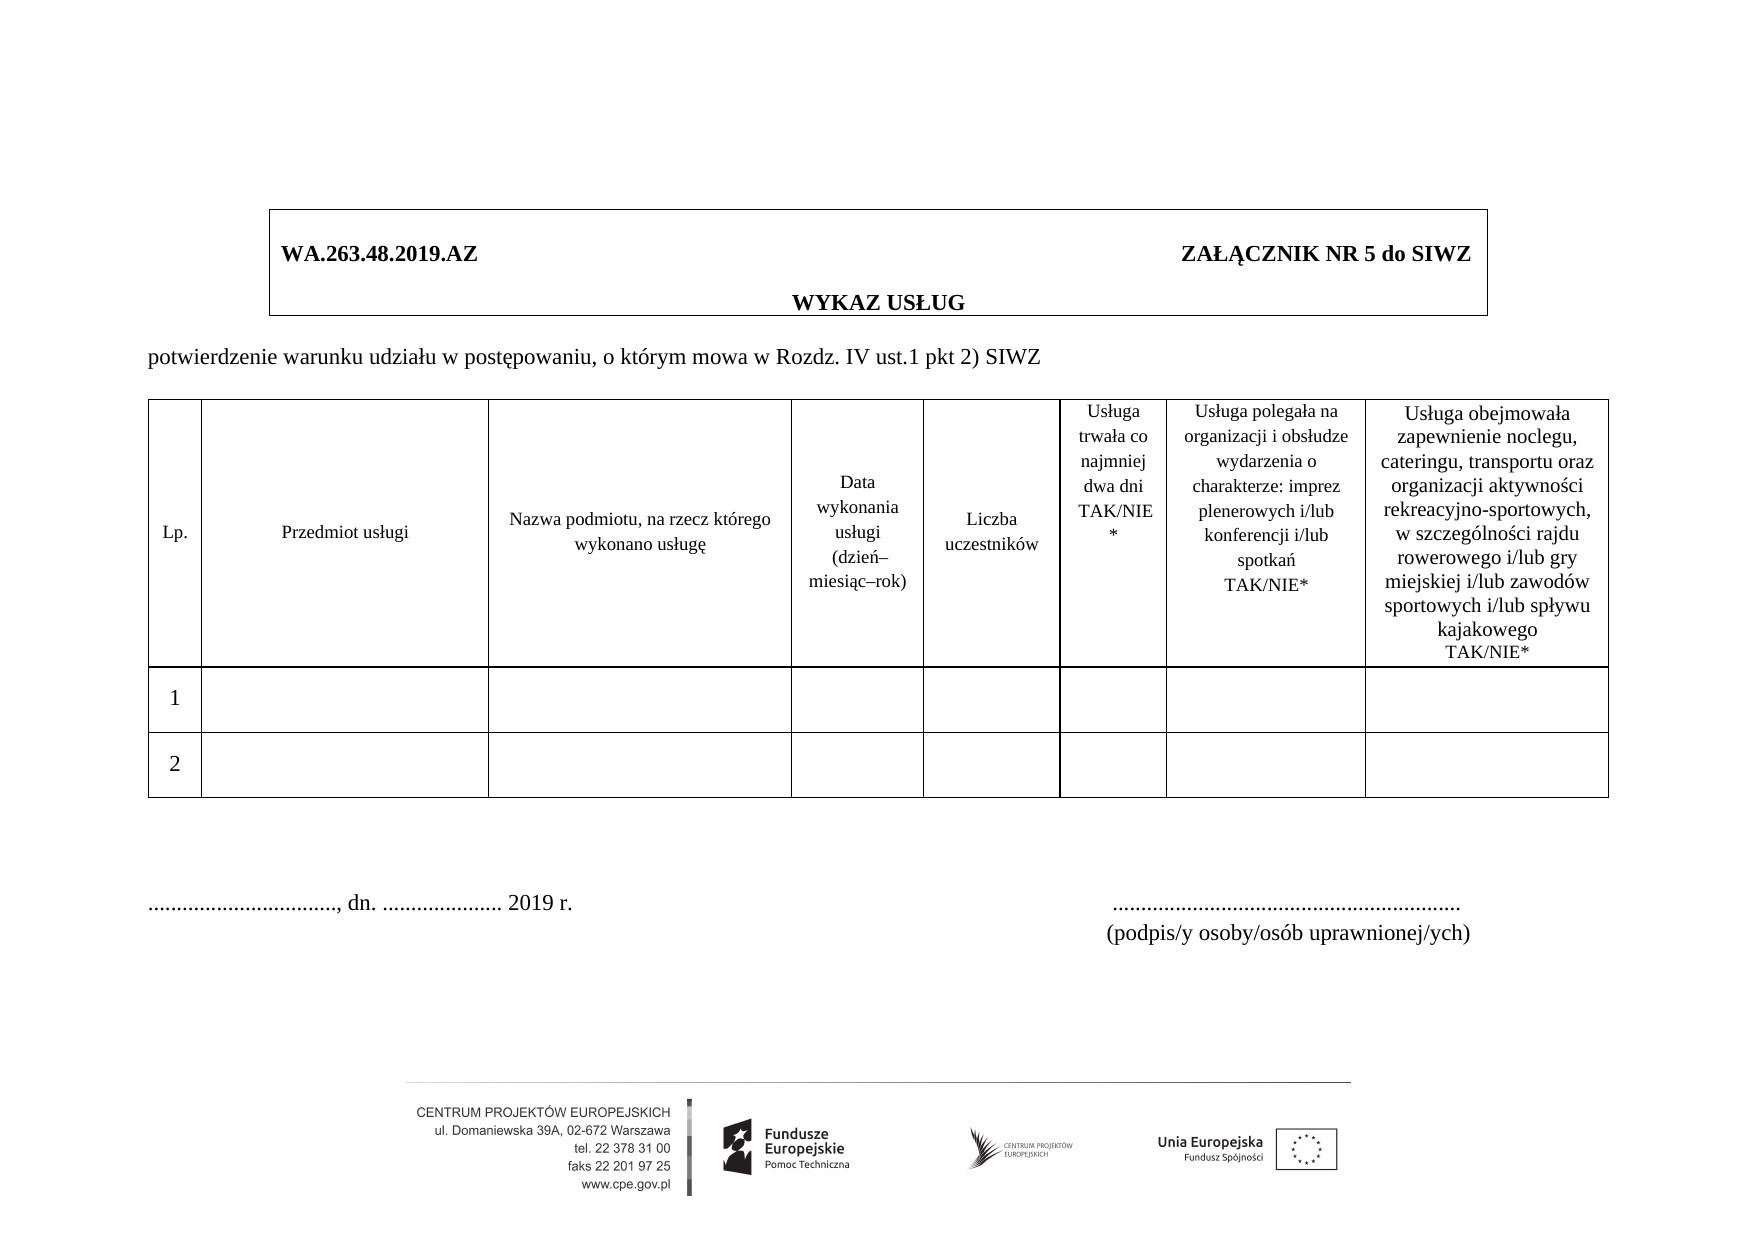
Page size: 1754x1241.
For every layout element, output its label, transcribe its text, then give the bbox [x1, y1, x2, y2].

picture [406, 1082, 1351, 1196]
table_cell Wykaz USŁUG [270, 289, 1487, 315]
table_cell [1167, 733, 1365, 797]
table_cell [489, 733, 791, 797]
table_header Data wykonania usługi (dzień–miesiąc–rok) [792, 400, 923, 666]
table_cell 1 [149, 668, 201, 732]
text potwierdzenie warunku udziału w postępowaniu, o którym mowa w Rozdz. IV ust.1 pkt 2) SIWZ [148, 343, 1609, 369]
table_cell [792, 668, 923, 732]
table_cell [792, 733, 923, 797]
table_header Lp. [149, 400, 201, 666]
table_cell [202, 733, 488, 797]
table_header Usługa polegała na organizacji i obsłudze wydarzenia o charakterze: imprez plenerowych i/lub konferencji i/lub spotkań TAK/NIE* [1167, 400, 1365, 666]
table_cell [1366, 668, 1608, 732]
table_header Usługa obejmowała zapewnienie noclegu, cateringu, transportu oraz organizacji aktywności rekreacyjno-sportowych, w szczególności rajdu rowerowego i/lub gry miejskiej i/lub zawodów sportowych i/lub spływu kajakowego TAK/NIE* [1366, 400, 1608, 666]
text (podpis/y osoby/osób uprawnionej/ych) [738, 919, 1609, 945]
table_cell [924, 733, 1059, 797]
table_cell [489, 668, 791, 732]
table_cell [1366, 733, 1608, 797]
table_cell [1167, 668, 1365, 732]
table_header WA.263.48.2019.AZ ZAŁĄCZNIK NR 5 do SIWZ [270, 210, 1487, 289]
table_header Usługa trwała co najmniej dwa dni TAK/NIE* [1061, 400, 1166, 666]
text ................................., dn. ..................... 2019 r. ............................................................. [148, 888, 1609, 915]
table_cell [202, 668, 488, 732]
table_header Przedmiot usługi [202, 400, 488, 666]
table_cell [1061, 733, 1166, 797]
table_header Liczba uczestników [924, 400, 1059, 666]
table_cell [1061, 668, 1166, 732]
table_header Nazwa podmiotu, na rzecz którego wykonano usługę [489, 400, 791, 666]
table_cell 2 [149, 733, 201, 797]
table_cell [924, 668, 1059, 732]
